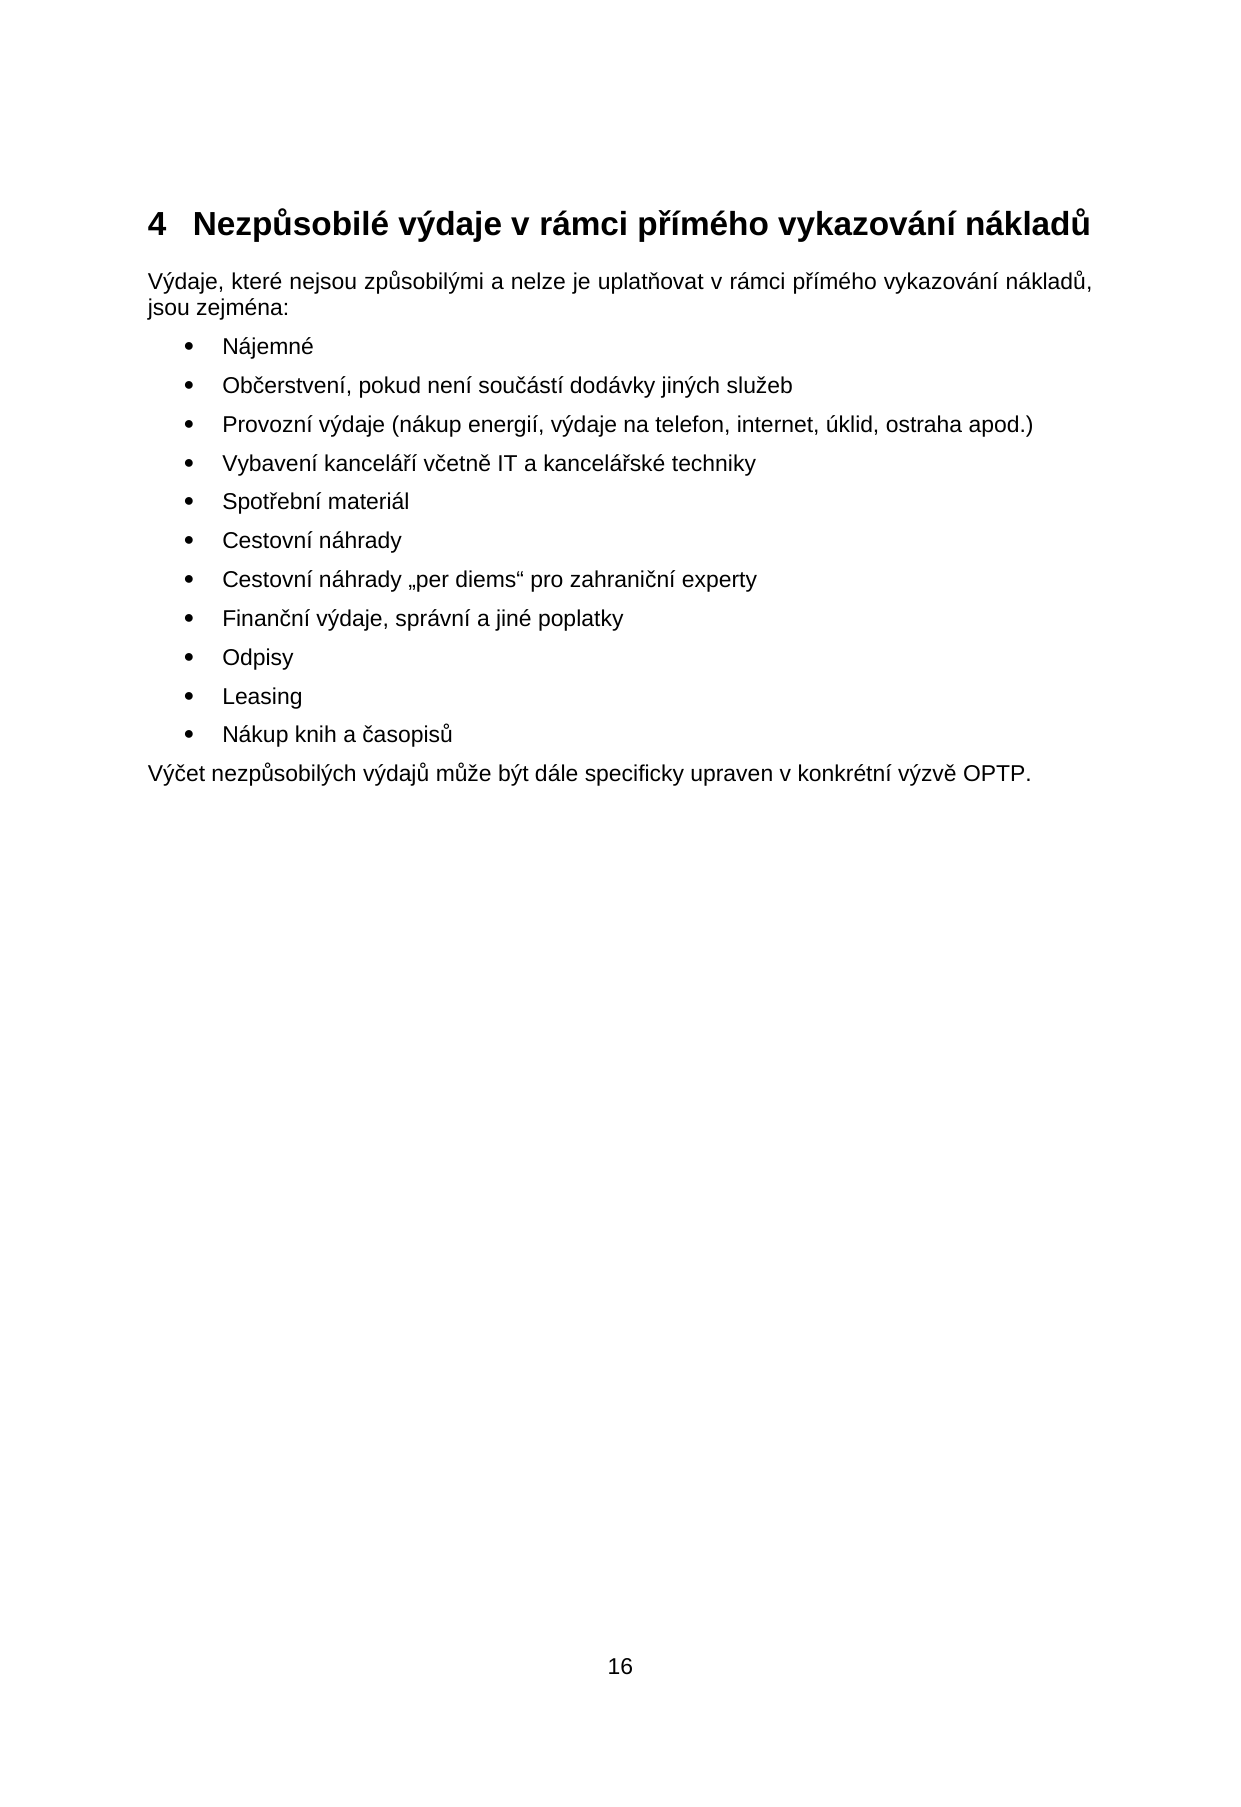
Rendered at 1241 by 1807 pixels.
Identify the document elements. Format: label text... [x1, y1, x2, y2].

list Cestovní náhrady „per diems“ pro zahraniční experty [185, 566, 1092, 592]
list Provozní výdaje (nákup energií, výdaje na telefon, internet, úklid, ostraha apod.) [185, 411, 1092, 437]
list Nákup knih a časopisů [185, 721, 1092, 748]
list Občerstvení, pokud není součástí dodávky jiných služeb [185, 372, 1092, 398]
subtitle Nezpůsobilé výdaje v rámci přímého vykazování nákladů [148, 204, 1092, 243]
list Nájemné [185, 333, 1092, 359]
list Cestovní náhrady [185, 527, 1092, 553]
list Leasing [185, 683, 1092, 709]
list Finanční výdaje, správní a jiné poplatky [185, 605, 1092, 631]
text Výdaje, které nejsou způsobilými a nelze je uplatňovat v rámci přímého vykazování nákladů, jsou zejména: [148, 268, 1092, 320]
list Spotřební materiál [185, 488, 1092, 515]
list Vybavení kanceláří včetně IT a kancelářské techniky [185, 449, 1092, 476]
list Odpisy [185, 644, 1092, 670]
text Výčet nezpůsobilých výdajů může být dále specificky upraven v konkrétní výzvě OPTP. [148, 760, 1092, 787]
